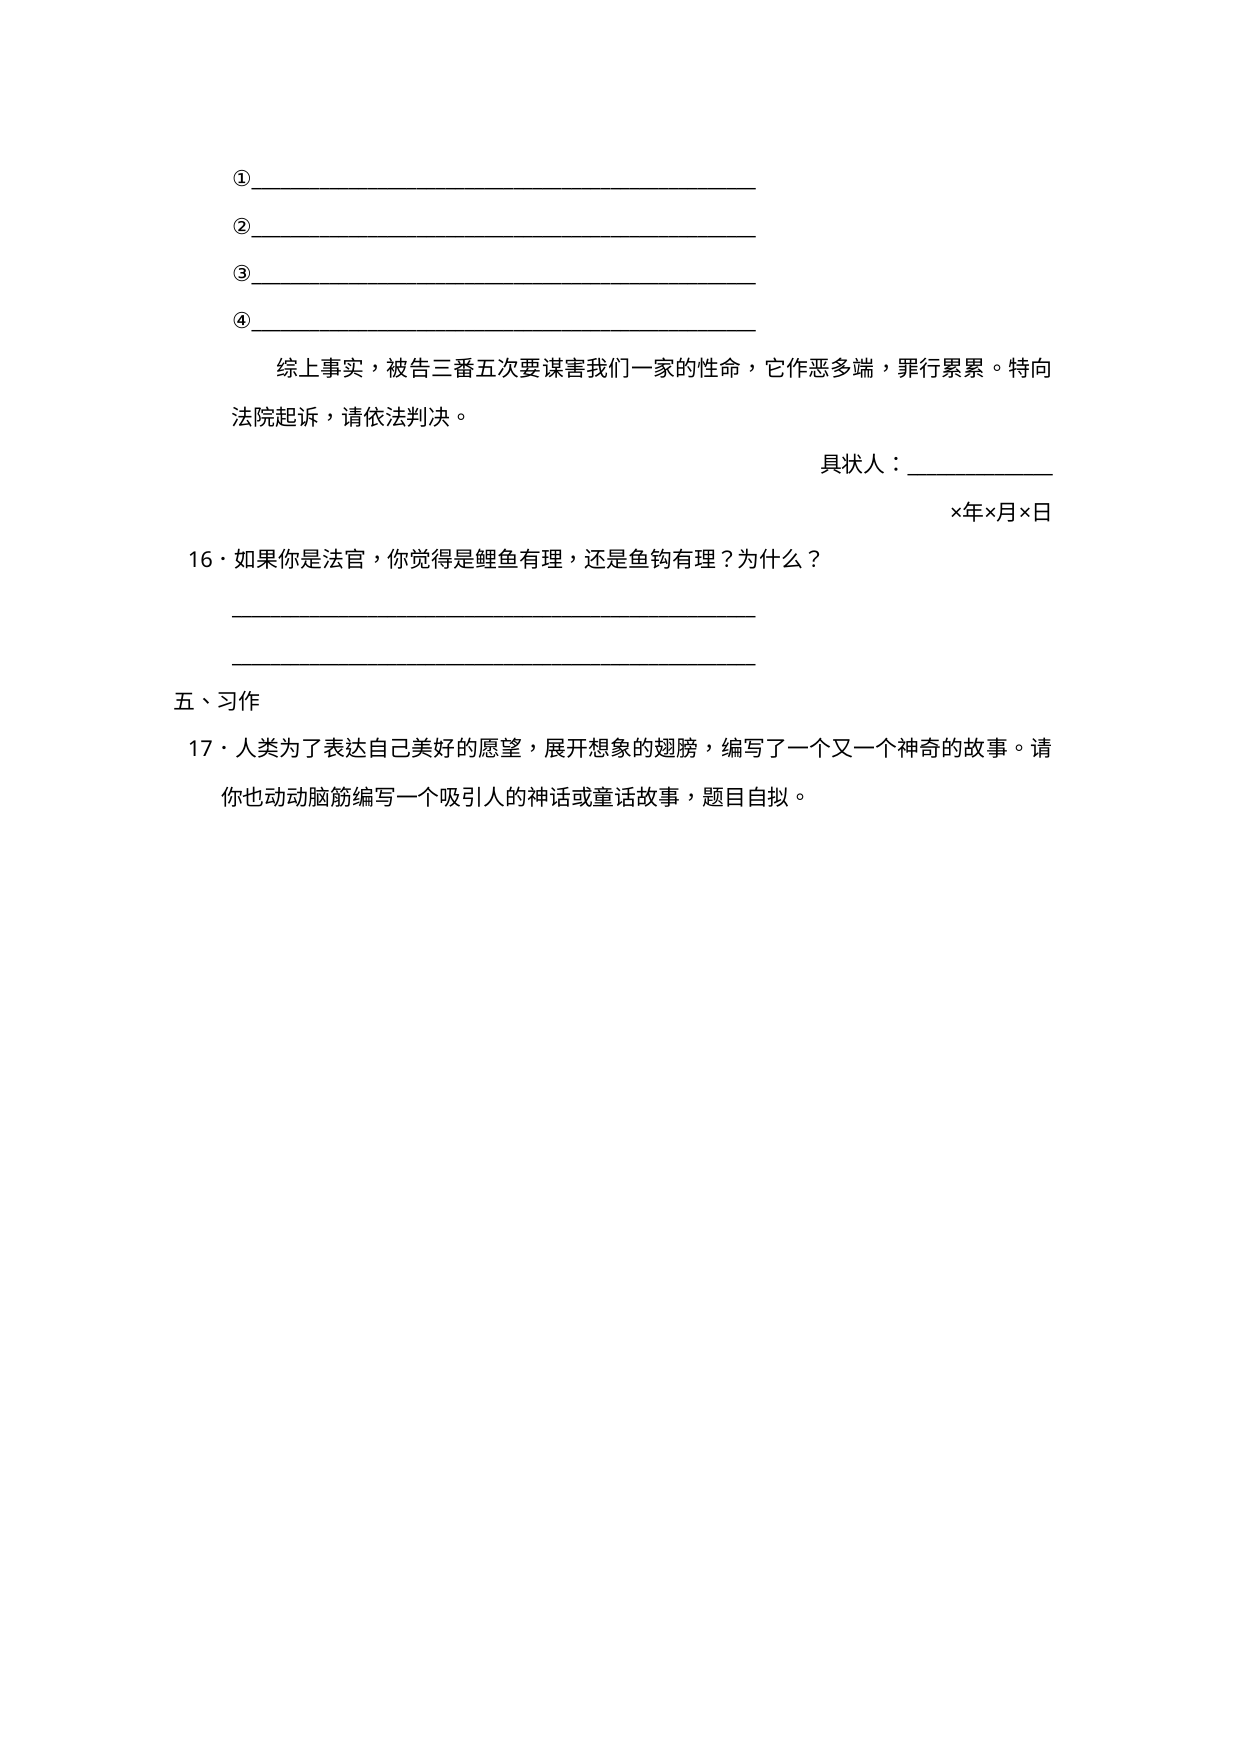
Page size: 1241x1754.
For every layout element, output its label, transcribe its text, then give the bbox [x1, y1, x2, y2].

text 具状人：_______________ [188, 448, 1053, 480]
text 综上事实，被告三番五次要谋害我们一家的性命，它作恶多端，罪行累累。特向法院起诉，请依法判决。 [232, 352, 1053, 433]
text ③____________________________________________________ [232, 257, 1053, 289]
text ①____________________________________________________ [232, 162, 1053, 194]
text 17．人类为了表达自己美好的愿望，展开想象的翅膀，编写了一个又一个神奇的故事。请你也动动脑筋编写一个吸引人的神话或童话故事，题目自拟。 [188, 732, 1053, 813]
text ______________________________________________________ [232, 637, 1053, 670]
text ______________________________________________________ [232, 590, 1053, 622]
text ×年×月×日 [188, 495, 1053, 528]
text ②____________________________________________________ [232, 209, 1053, 242]
text ④____________________________________________________ [232, 304, 1053, 337]
text 16．如果你是法官，你觉得是鲤鱼有理，还是鱼钩有理？为什么？ [188, 542, 1053, 575]
text 五、习作 [173, 685, 1053, 717]
